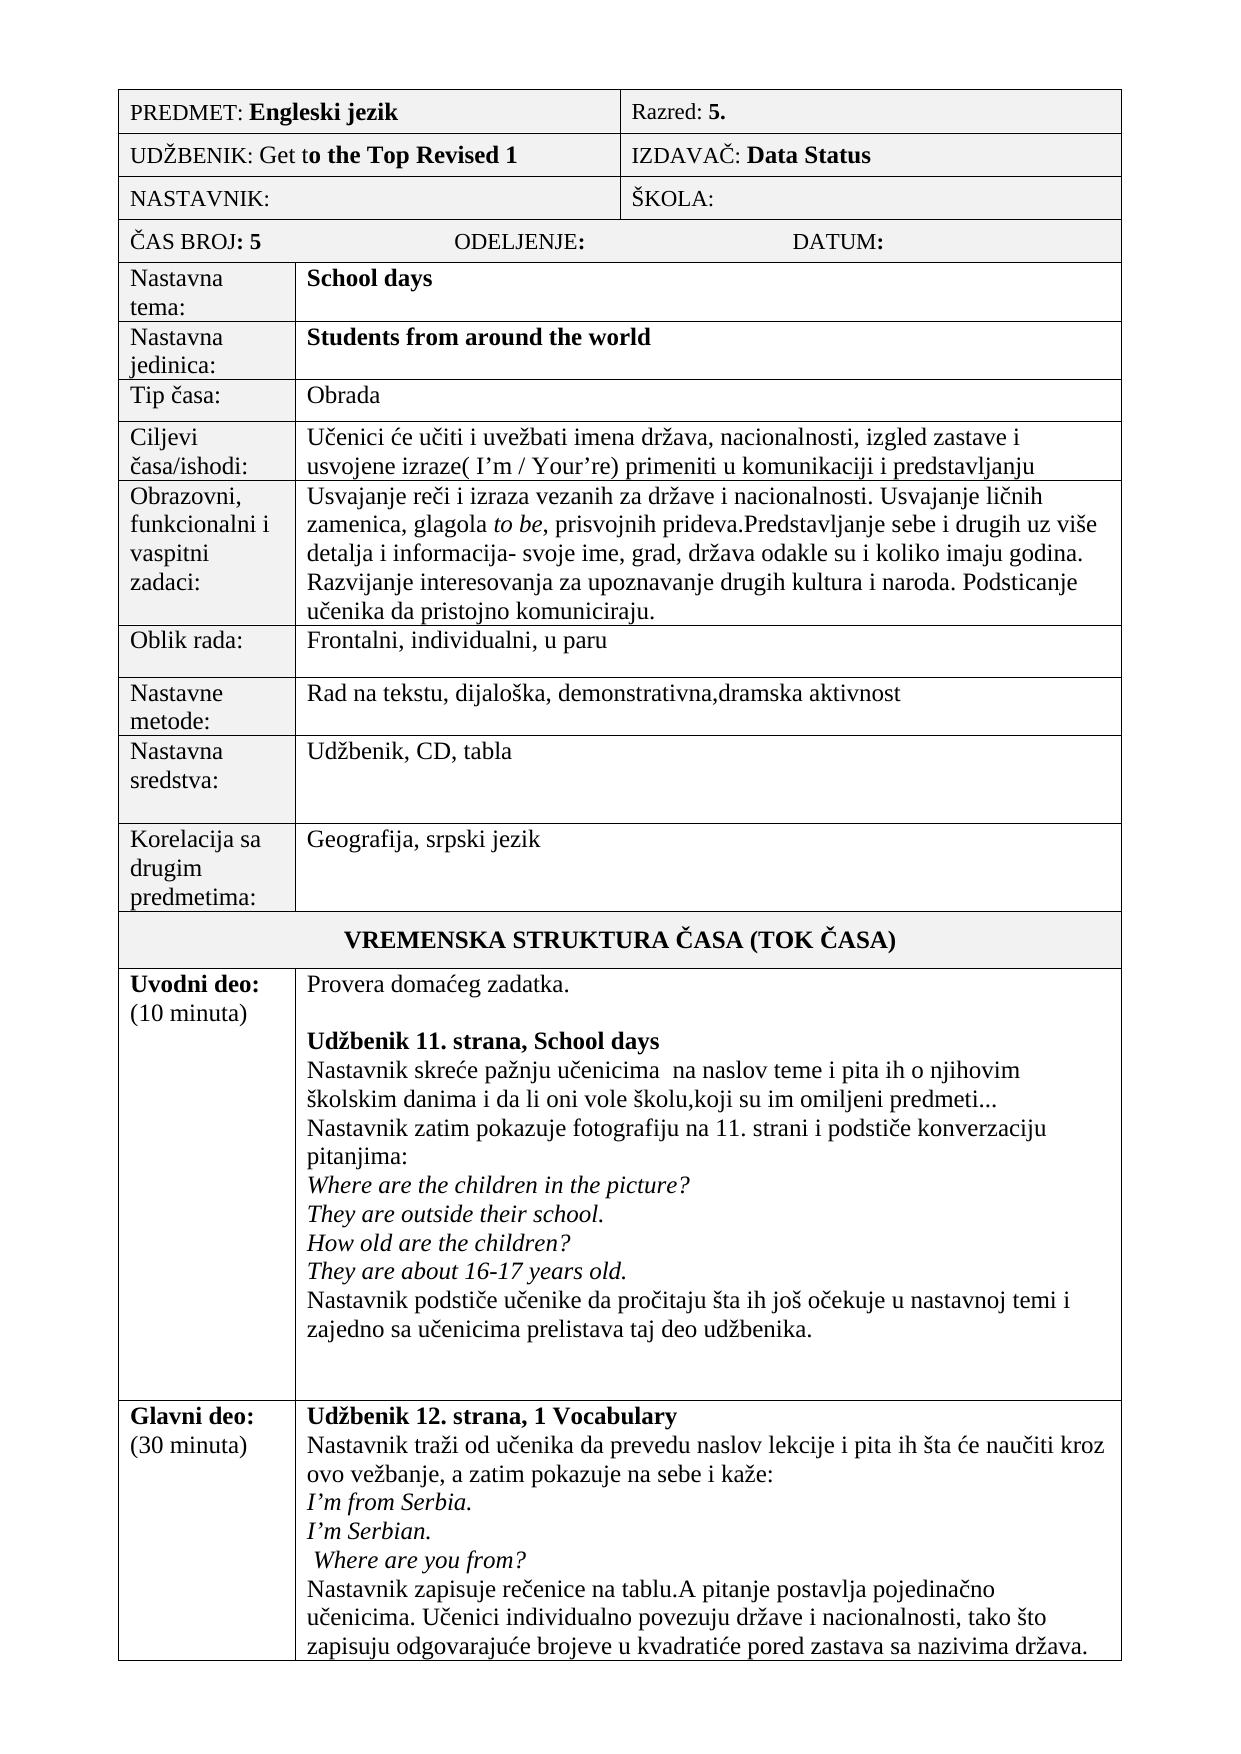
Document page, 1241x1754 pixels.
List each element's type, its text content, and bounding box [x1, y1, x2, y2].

table_cell VREMENSKA STRUKTURA ČASA (TOK ČASA) [119, 912, 1121, 968]
table_cell Rad na tekstu, dijaloška, demonstrativna,dramska aktivnost [296, 678, 1121, 735]
table_cell ODELJENJE: [443, 220, 781, 262]
table_cell Ciljevi časa/ishodi: [119, 422, 295, 480]
table_cell Udžbenik, CD, tabla [296, 736, 1121, 823]
table_cell Uvodni deo: (10 minuta) [119, 969, 295, 1400]
table_cell Tip časa: [119, 380, 295, 421]
table_cell ŠKOLA: [621, 177, 1121, 219]
table_cell Frontalni, individualni, u paru [296, 626, 1121, 677]
table_cell Učenici će učiti i uvežbati imena država, nacionalnosti, izgled zastave i usvojene izraze( I’m / Your’re) primeniti u komunikaciji i predstavljanju [296, 422, 1121, 480]
table_cell Usvajanje reči i izraza vezanih za države i nacionalnosti. Usvajanje ličnih zamenica, glagola to be, prisvojnih prideva.Predstavljanje sebe i drugih uz više detalja i informacija- svoje ime, grad, država odakle su i koliko imaju godina. Razvijanje interesovanja za upoznavanje drugih kultura i naroda. Podsticanje učenika da pristojno komuniciraju. [296, 481, 1121, 624]
table_cell Students from around the world [296, 322, 1121, 379]
table_cell UDŽBENIK: Get to the Top Revised 1 [119, 134, 620, 176]
table_cell ČAS BROJ: 5 [119, 220, 443, 262]
table_cell Obrazovni, funkcionalni i vaspitni zadaci: [119, 481, 295, 624]
table_cell IZDAVAČ: Data Status [621, 134, 1121, 176]
table_cell NASTAVNIK: [119, 177, 620, 219]
table_cell Nastavna jedinica: [119, 322, 295, 379]
table_cell Geografija, srpski jezik [296, 824, 1121, 911]
table_header Razred: 5. [621, 90, 1121, 132]
table_cell DATUM: [781, 220, 1121, 262]
table_cell School days [296, 263, 1121, 321]
table_cell Oblik rada: [119, 626, 295, 677]
table_cell Nastavne metode: [119, 678, 295, 735]
table_header PREDMET: Engleski jezik [119, 90, 620, 132]
table_cell Nastavna sredstva: [119, 736, 295, 823]
table_cell Nastavna tema: [119, 263, 295, 321]
table_cell Korelacija sa drugim predmetima: [119, 824, 295, 911]
table_cell Obrada [296, 380, 1121, 421]
table_cell Provera domaćeg zadatka. Udžbenik 11. strana, School days Nastavnik skreće pažnju učenicima na naslov teme i pita ih o njihovim školskim danima i da li oni vole školu,koji su im omiljeni predmeti... Nastavnik zatim pokazuje fotografiju na 11. strani i podstiče konverzaciju pitanjima: Where are the children in the picture? They are outside their school. How old are the children? They are about 16-17 years old. Nastavnik podstiče učenike da pročitaju šta ih još očekuje u nastavnoj temi i zajedno sa učenicima prelistava taj deo udžbenika. [296, 969, 1121, 1400]
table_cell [296, 1401, 1121, 1660]
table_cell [119, 1401, 295, 1660]
